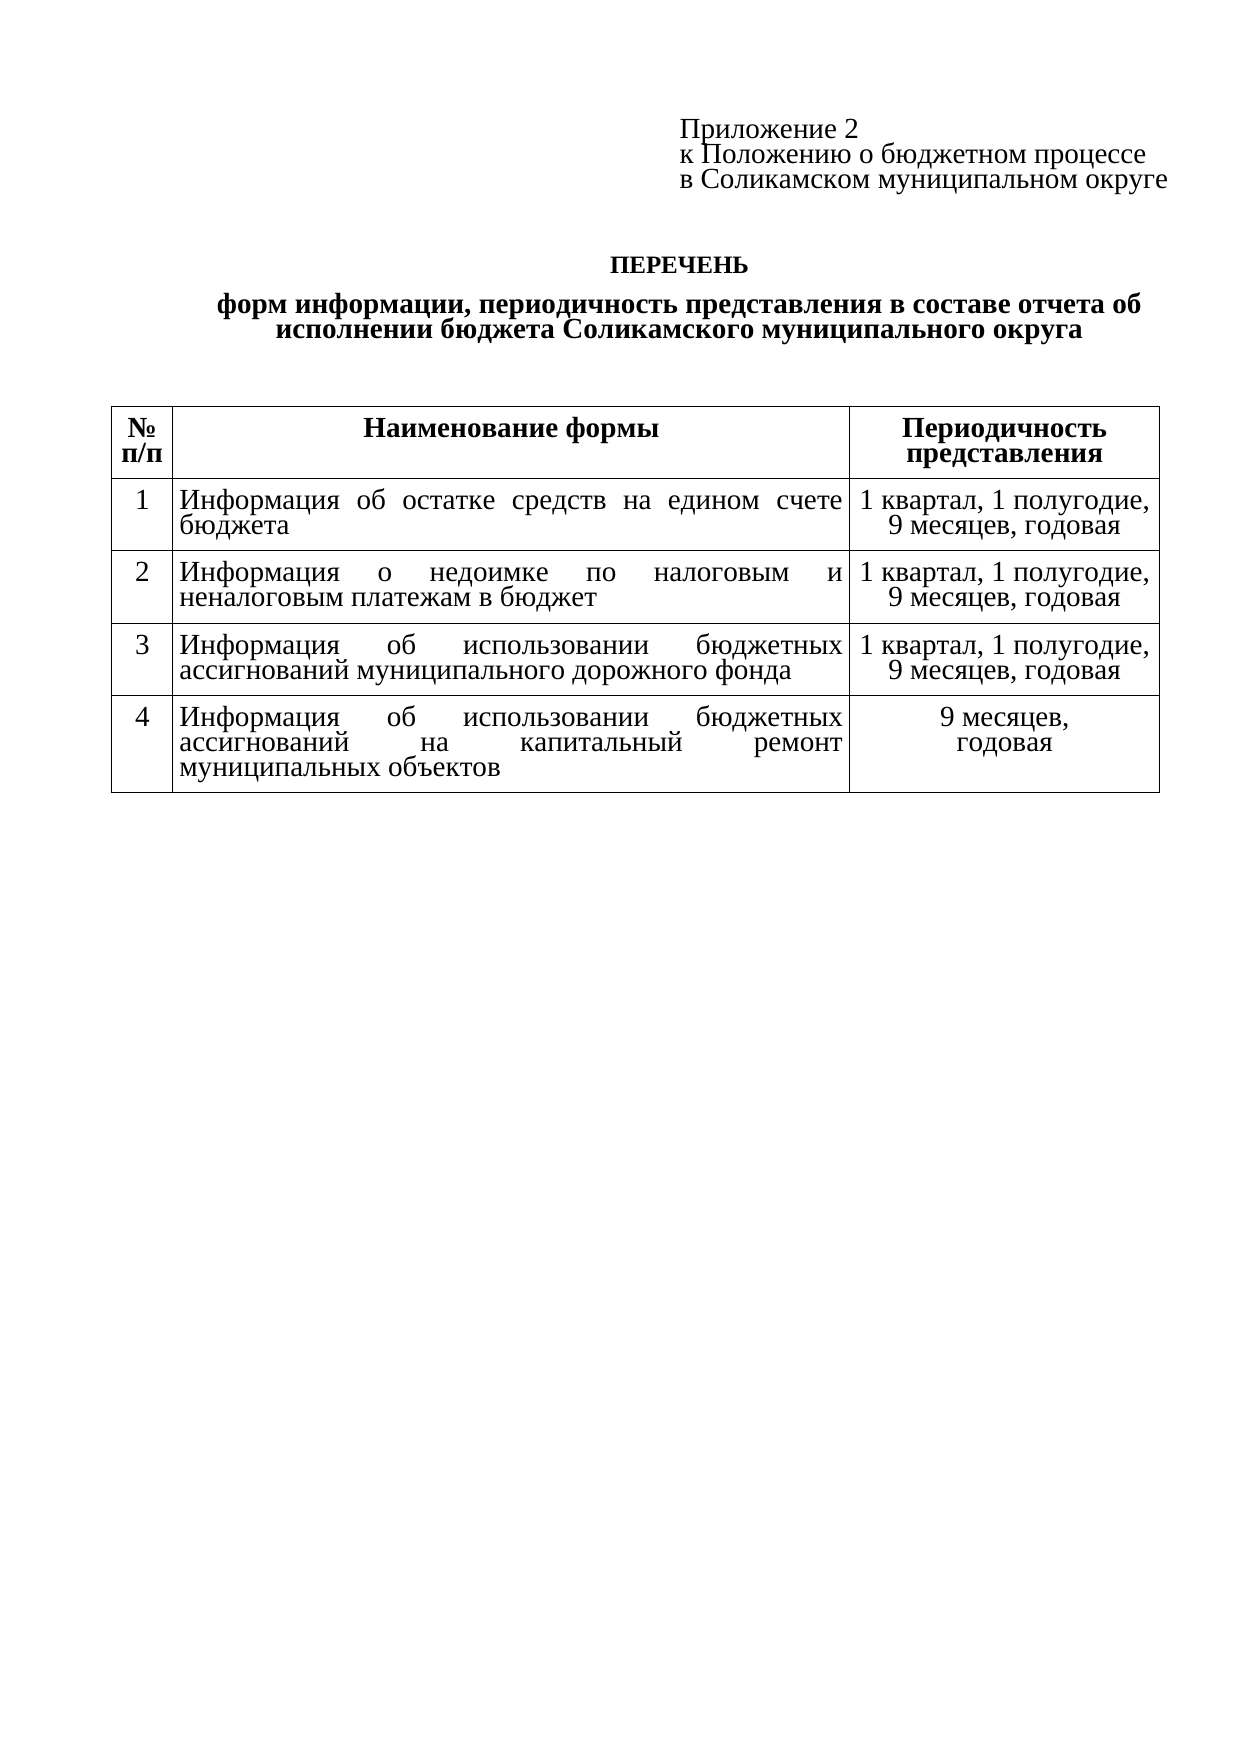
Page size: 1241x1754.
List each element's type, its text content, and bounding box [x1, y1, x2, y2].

table_cell Информация об использовании бюджетных ассигнований муниципального дорожного фонда [173, 624, 849, 695]
table_cell 1 квартал, 1 полугодие, 9 месяцев, годовая [850, 624, 1159, 695]
table_cell 4 [112, 696, 172, 792]
table_cell 1 квартал, 1 полугодие, 9 месяцев, годовая [850, 479, 1159, 550]
table_cell 1 [112, 479, 172, 550]
table_cell Информация о недоимке по налоговым и неналоговым платежам в бюджет [173, 551, 849, 622]
table_cell 2 [112, 551, 172, 622]
text Приложение 2 [620, 118, 1181, 143]
text в Соликамском муниципальном округе [177, 168, 1181, 193]
table_cell Информация об остатке средств на едином счете бюджета [173, 479, 849, 550]
table_cell Информация об использовании бюджетных ассигнований на капитальный ремонт муниципальных объектов [173, 696, 849, 792]
text форм информации, периодичность представления в составе отчета об исполнении бюджета Соликамского муниципального округа [177, 293, 1181, 343]
table_header Наименование формы [173, 407, 849, 478]
table_header № п/п [112, 407, 172, 478]
table_header Периодичность представления [850, 407, 1159, 478]
table_cell 9 месяцев, годовая [850, 696, 1159, 792]
table_cell 3 [112, 624, 172, 695]
table_cell 1 квартал, 1 полугодие, 9 месяцев, годовая [850, 551, 1159, 622]
text к Положению о бюджетном процессе [177, 143, 1181, 168]
text ПЕРЕЧЕНЬ [177, 243, 1181, 281]
